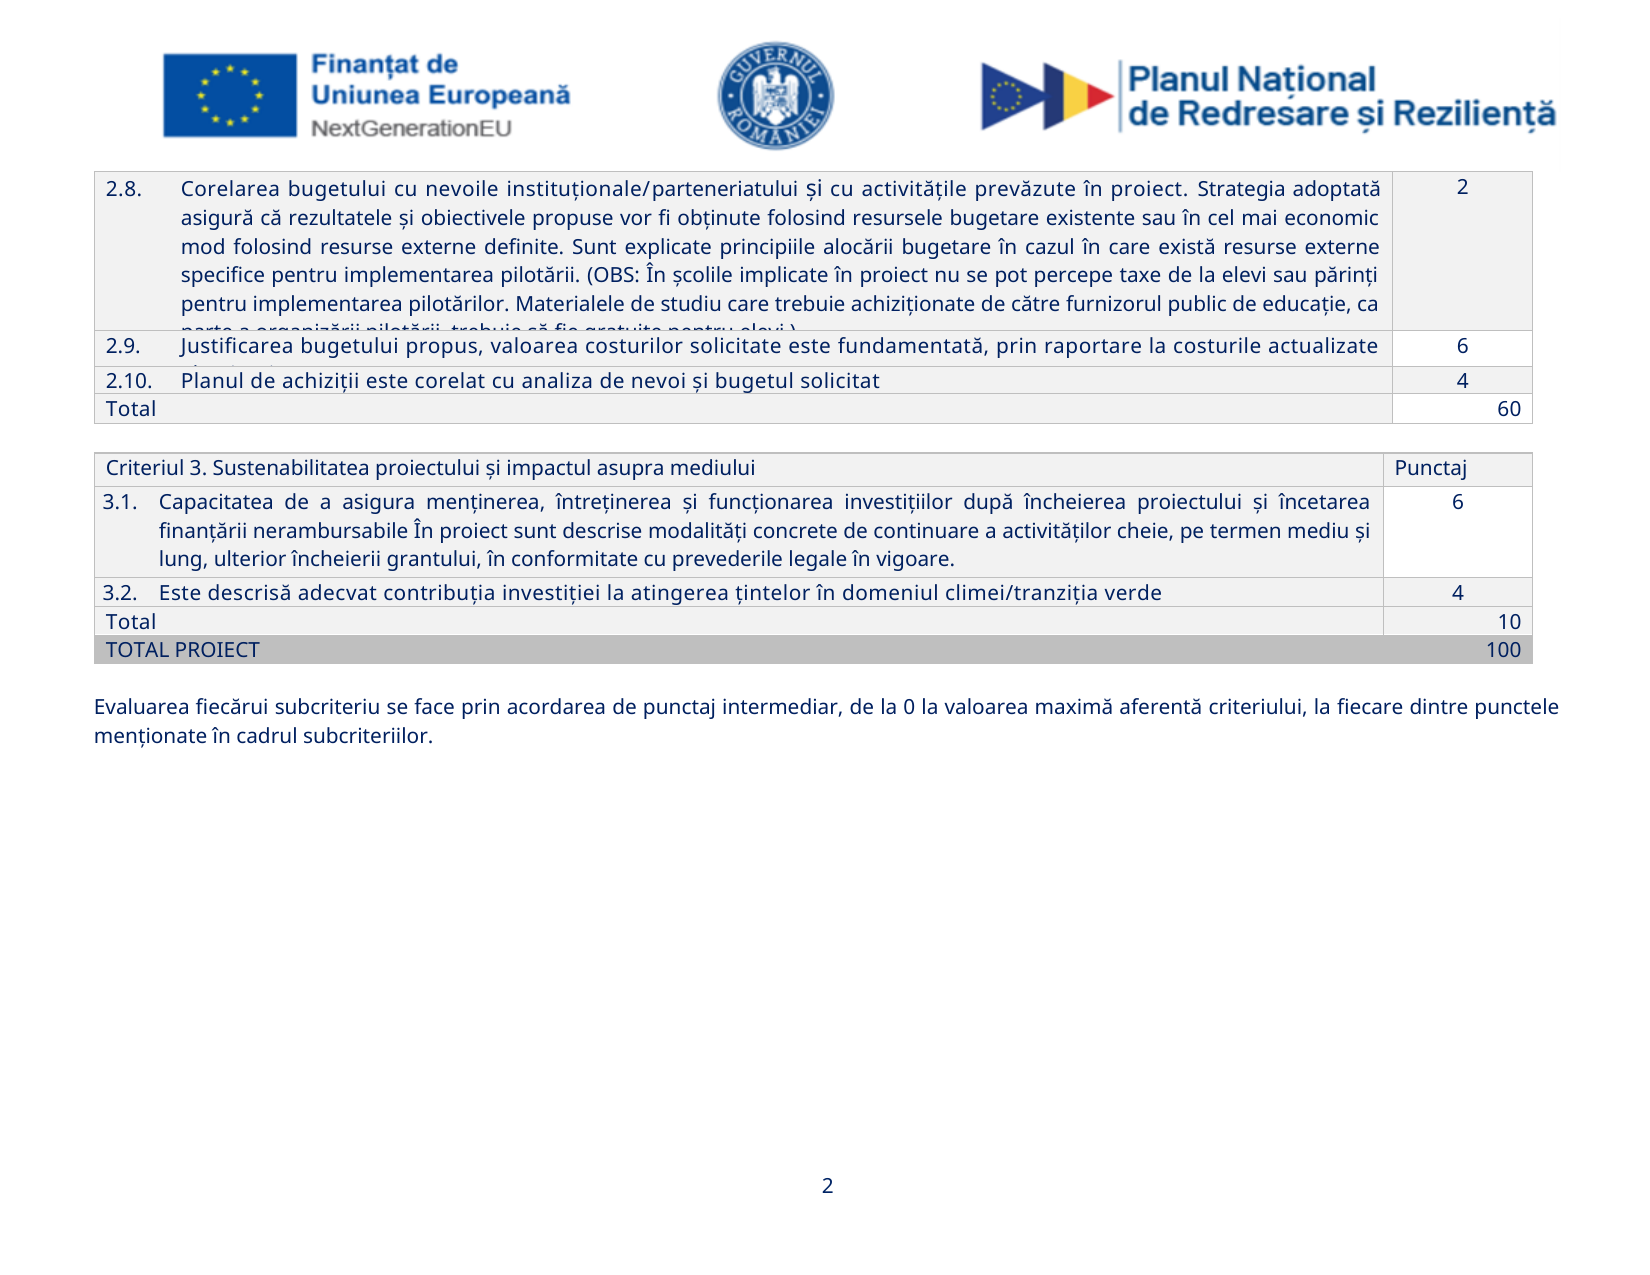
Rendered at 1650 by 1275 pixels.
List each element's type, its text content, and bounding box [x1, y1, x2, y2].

table_cell 4 [1384, 578, 1532, 606]
table_cell Capacitatea de a asigura menținerea, întreținerea și funcționarea investițiilor după încheierea proiectului și încetarea finanțării nerambursabile În proiect sunt descrise modalități concrete de continuare a activităților cheie, pe termen mediu și lung, ulterior încheierii grantului, în conformitate cu prevederile legale în vigoare. [95, 487, 1383, 577]
table_cell Corelarea bugetului cu nevoile instituționale/parteneriatului și cu activitățile prevăzute în proiect. Strategia adoptată asigură că rezultatele și obiectivele propuse vor fi obținute folosind resursele bugetare existente sau în cel mai economic mod folosind resurse externe definite. Sunt explicate principiile alocării bugetare în cazul în care există resurse externe specifice pentru implementarea pilotării. (OBS: În școlile implicate în proiect nu se pot percepe taxe de la elevi sau părinți pentru implementarea pilotărilor. Materialele de studiu care trebuie achiziționate de către furnizorul public de educație, ca parte a organizării pilotării, trebuie să fie gratuite pentru elevi.) [95, 172, 1392, 330]
table_cell Este descrisă adecvat contribuția investiției la atingerea țintelor în domeniul climei/tranziția verde [95, 578, 1383, 606]
table_cell 10 [1384, 607, 1532, 634]
table_header Criteriul 3. Sustenabilitatea proiectului și impactul asupra mediului [95, 454, 1383, 486]
picture [93, 18, 1563, 172]
text Evaluarea fiecărui subcriteriu se face prin acordarea de punctaj intermediar, de la 0 la valoarea maximă aferentă criteriului, la fiecare dintre punctele menționate în cadrul subcriteriilor. [94, 693, 1561, 749]
table_cell 60 [1393, 394, 1532, 423]
table_cell Total [95, 394, 1392, 423]
table_cell Justificarea bugetului propus, valoarea costurilor solicitate este fundamentată, prin raportare la costurile actualizate ale pieței [95, 331, 1392, 366]
table_cell 100 [1384, 636, 1532, 663]
table_cell 4 [1393, 367, 1532, 393]
table_cell Planul de achiziții este corelat cu analiza de nevoi și bugetul solicitat [95, 367, 1392, 393]
table_cell 2 [1393, 172, 1532, 330]
table_cell Total [95, 607, 1383, 634]
table_cell TOTAL PROIECT [95, 636, 1383, 663]
table_header Punctaj [1384, 454, 1532, 486]
table_cell 6 [1384, 487, 1532, 577]
table_cell 6 [1393, 331, 1532, 366]
